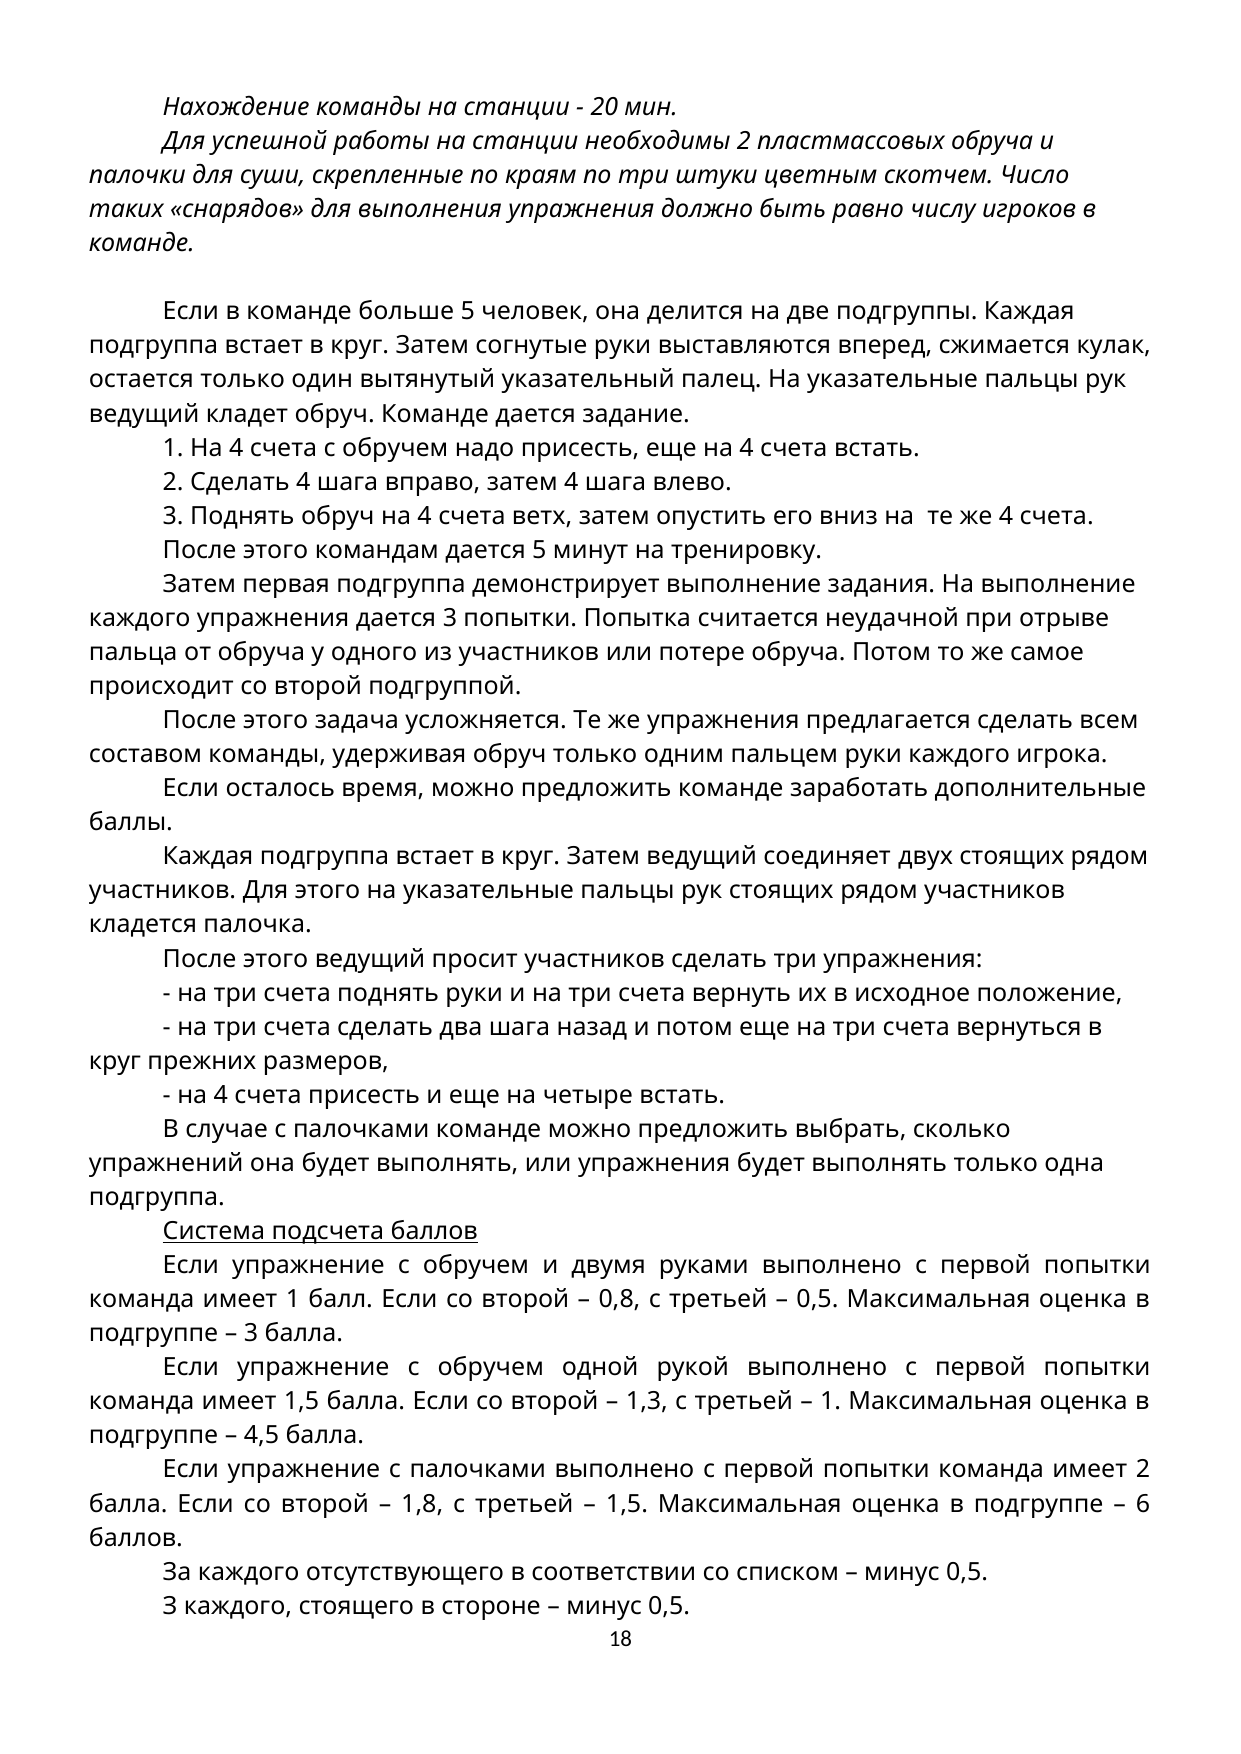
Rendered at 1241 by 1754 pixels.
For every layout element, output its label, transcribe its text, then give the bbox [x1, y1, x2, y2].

text Для успешной работы на станции необходимы 2 пластмассовых обруча и палочки для суши, скрепленные по краям по три штуки цветным скотчем. Число таких «снарядов» для выполнения упражнения должно быть равно числу игроков в команде. [89, 123, 1152, 259]
text 3. Поднять обруч на 4 счета ветх, затем опустить его вниз на те же 4 счета. [89, 497, 1152, 531]
text Затем первая подгруппа демонстрирует выполнение задания. На выполнение каждого упражнения дается 3 попытки. Попытка считается неудачной при отрыве пальца от обруча у одного из участников или потере обруча. Потом то же самое происходит со второй подгруппой. [89, 566, 1152, 702]
text После этого ведущий просит участников сделать три упражнения: [89, 940, 1152, 974]
text 2. Сделать 4 шага вправо, затем 4 шага влево. [89, 463, 1152, 497]
text Если упражнение с обручем и двумя руками выполнено с первой попытки команда имеет 1 балл. Если со второй – 0,8, с третьей – 0,5. Максимальная оценка в подгруппе – 3 балла. [89, 1247, 1152, 1349]
text После этого задача усложняется. Те же упражнения предлагается сделать всем составом команды, удерживая обруч только одним пальцем руки каждого игрока. [89, 702, 1152, 770]
text В случае с палочками команде можно предложить выбрать, сколько упражнений она будет выполнять, или упражнения будет выполнять только одна подгруппа. [89, 1111, 1152, 1213]
text З каждого, стоящего в стороне – минус 0,5. [89, 1587, 1152, 1621]
text - на три счета сделать два шага назад и потом еще на три счета вернуться в круг прежних размеров, [89, 1008, 1152, 1076]
text Каждая подгруппа встает в круг. Затем ведущий соединяет двух стоящих рядом участников. Для этого на указательные пальцы рук стоящих рядом участников кладется палочка. [89, 838, 1152, 940]
text - на три счета поднять руки и на три счета вернуть их в исходное положение, [89, 974, 1152, 1008]
text 1. На 4 счета с обручем надо присесть, еще на 4 счета встать. [89, 429, 1152, 463]
text Если упражнение с обручем одной рукой выполнено с первой попытки команда имеет 1,5 балла. Если со второй – 1,3, с третьей – 1. Максимальная оценка в подгруппе – 4,5 балла. [89, 1349, 1152, 1451]
text Если осталось время, можно предложить команде заработать дополнительные баллы. [89, 770, 1152, 838]
text За каждого отсутствующего в соответствии со списком – минус 0,5. [89, 1553, 1152, 1587]
text - на 4 счета присесть и еще на четыре встать. [89, 1076, 1152, 1111]
text Нахождение команды на станции - 20 мин. [89, 89, 1152, 123]
text Если упражнение с палочками выполнено с первой попытки команда имеет 2 балла. Если со второй – 1,8, с третьей – 1,5. Максимальная оценка в подгруппе – 6 баллов. [89, 1451, 1152, 1553]
text После этого командам дается 5 минут на тренировку. [89, 531, 1152, 566]
text Система подсчета баллов [89, 1213, 1152, 1247]
text Если в команде больше 5 человек, она делится на две подгруппы. Каждая подгруппа встает в круг. Затем согнутые руки выставляются вперед, сжимается кулак, остается только один вытянутый указательный палец. На указательные пальцы рук ведущий кладет обруч. Команде дается задание. [89, 293, 1152, 429]
